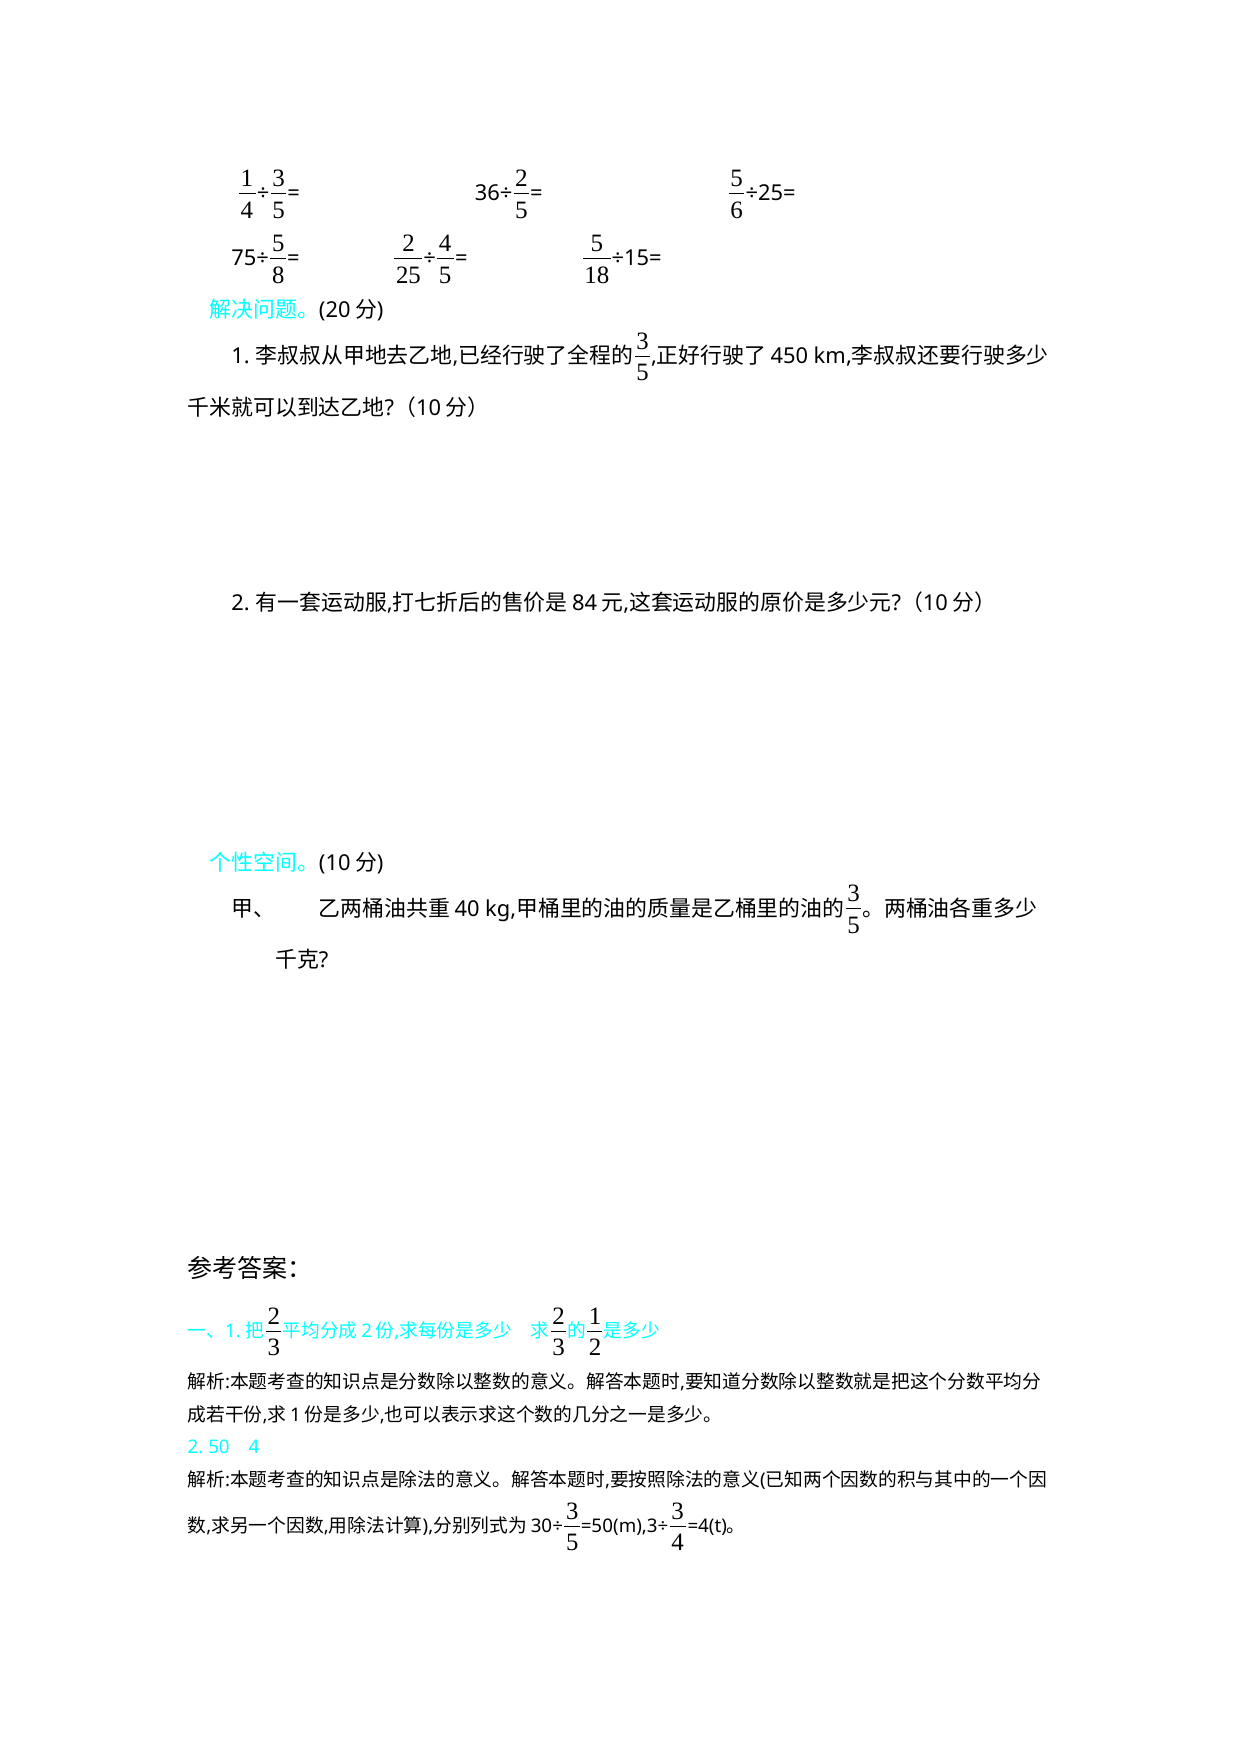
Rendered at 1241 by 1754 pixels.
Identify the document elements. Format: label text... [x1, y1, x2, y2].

text 五解决问题。(20分) [187, 292, 1053, 324]
text 解析:本题考查的知识点是除法的意义。解答本题时,要按照除法的意义(已知两个因数的积与其中的一个因数,求另一个因数,用除法计算),分别列式为30÷=50(m),3÷=4(t)。 [187, 1462, 1053, 1559]
list 乙两桶油共重40 kg,甲桶里的油的质量是乙桶里的油的。两桶油各重多少千克? [231, 877, 1053, 974]
text 参考答案： [187, 1234, 1053, 1299]
text 2. 有一套运动服,打七折后的售价是84元,这套运动服的原价是多少元?（10分） [187, 584, 1053, 617]
text ÷= 36÷= ÷25= [187, 162, 1053, 227]
text 解析:本题考查的知识点是分数除以整数的意义。解答本题时,要知道分数除以整数就是把这个分数平均分成若干份,求1份是多少,也可以表示求这个数的几分之一是多少。 [187, 1364, 1053, 1429]
text 1. 李叔叔从甲地去乙地,已经行驶了全程的,正好行驶了450 km,李叔叔还要行驶多少千米就可以到达乙地?（10分） [187, 324, 1053, 422]
text 一、1. 把平均分成2份,求每份是多少 求的是多少 [187, 1299, 1053, 1364]
text 六个性空间。(10分) [187, 844, 1053, 877]
text 2. 50 4 [187, 1429, 1053, 1462]
text 75÷= ÷= ÷15= [187, 227, 1053, 292]
